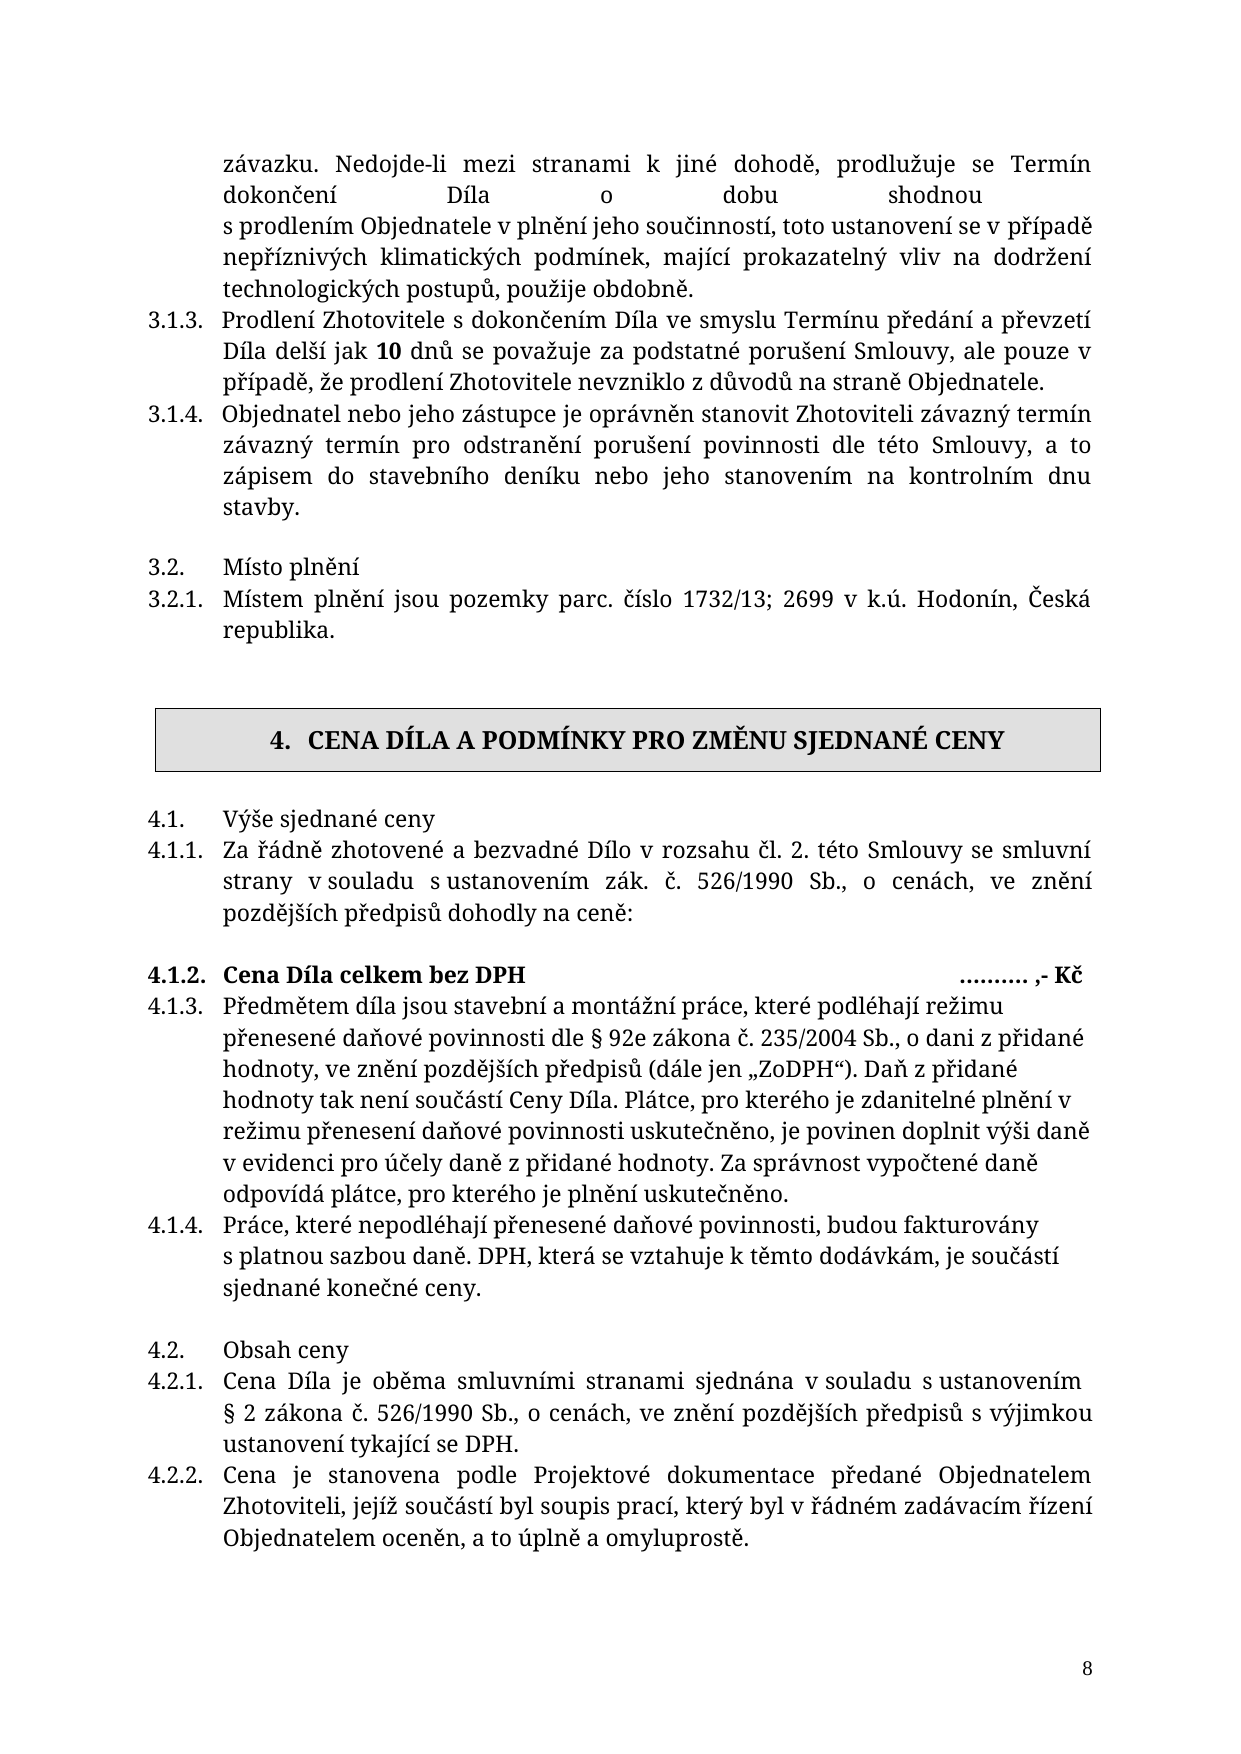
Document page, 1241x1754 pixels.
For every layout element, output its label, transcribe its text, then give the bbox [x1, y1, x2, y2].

list Cena Díla celkem bez DPH ………. ,- Kč [148, 959, 1093, 990]
table_header Cena díla a podmínky pro změnu sjednané ceny [156, 709, 1100, 771]
list Cena je stanovena podle Projektové dokumentace předané Objednatelem Zhotoviteli, jejíž součástí byl soupis prací, který byl v řádném zadávacím řízení Objednatelem oceněn, a to úplně a omyluprostě. [148, 1459, 1093, 1553]
list Obsah ceny [148, 1334, 1093, 1365]
list Místo plnění [148, 551, 1093, 583]
list Práce, které nepodléhají přenesené daňové povinnosti, budou fakturovány s platnou sazbou daně. DPH, která se vztahuje k těmto dodávkám, je součástí sjednané konečné ceny. [148, 1209, 1093, 1303]
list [148, 148, 1093, 304]
list Cena Díla je oběma smluvními stranami sjednána v souladu s ustanovením § 2 zákona č. 526/1990 Sb., o cenách, ve znění pozdějších předpisů s výjimkou ustanovení tykající se DPH. [148, 1365, 1093, 1459]
list Místem plnění jsou pozemky parc. číslo 1732/13; 2699 v k.ú. Hodonín, Česká republika. [148, 583, 1093, 645]
list Za řádně zhotovené a bezvadné Dílo v rozsahu čl. 2. této Smlouvy se smluvní strany v souladu s ustanovením zák. č. 526/1990 Sb., o cenách, ve znění pozdějších předpisů dohodly na ceně: [148, 834, 1093, 928]
list Objednatel nebo jeho zástupce je oprávněn stanovit Zhotoviteli závazný termín závazný termín pro odstranění porušení povinnosti dle této Smlouvy, a to zápisem do stavebního deníku nebo jeho stanovením na kontrolním dnu stavby. [148, 398, 1093, 523]
list Předmětem díla jsou stavební a montážní práce, které podléhají režimu přenesené daňové povinnosti dle § 92e zákona č. 235/2004 Sb., o dani z přidané hodnoty, ve znění pozdějších předpisů (dále jen „ZoDPH“). Daň z přidané hodnoty tak není součástí Ceny Díla. Plátce, pro kterého je zdanitelné plnění v režimu přenesení daňové povinnosti uskutečněno, je povinen doplnit výši daně v evidenci pro účely daně z přidané hodnoty. Za správnost vypočtené daně odpovídá plátce, pro kterého je plnění uskutečněno. [148, 990, 1093, 1209]
list Prodlení Zhotovitele s dokončením Díla ve smyslu Termínu předání a převzetí Díla delší jak 10 dnů se považuje za podstatné porušení Smlouvy, ale pouze v případě, že prodlení Zhotovitele nevzniklo z důvodů na straně Objednatele. [148, 304, 1093, 398]
list Výše sjednané ceny [148, 803, 1093, 834]
